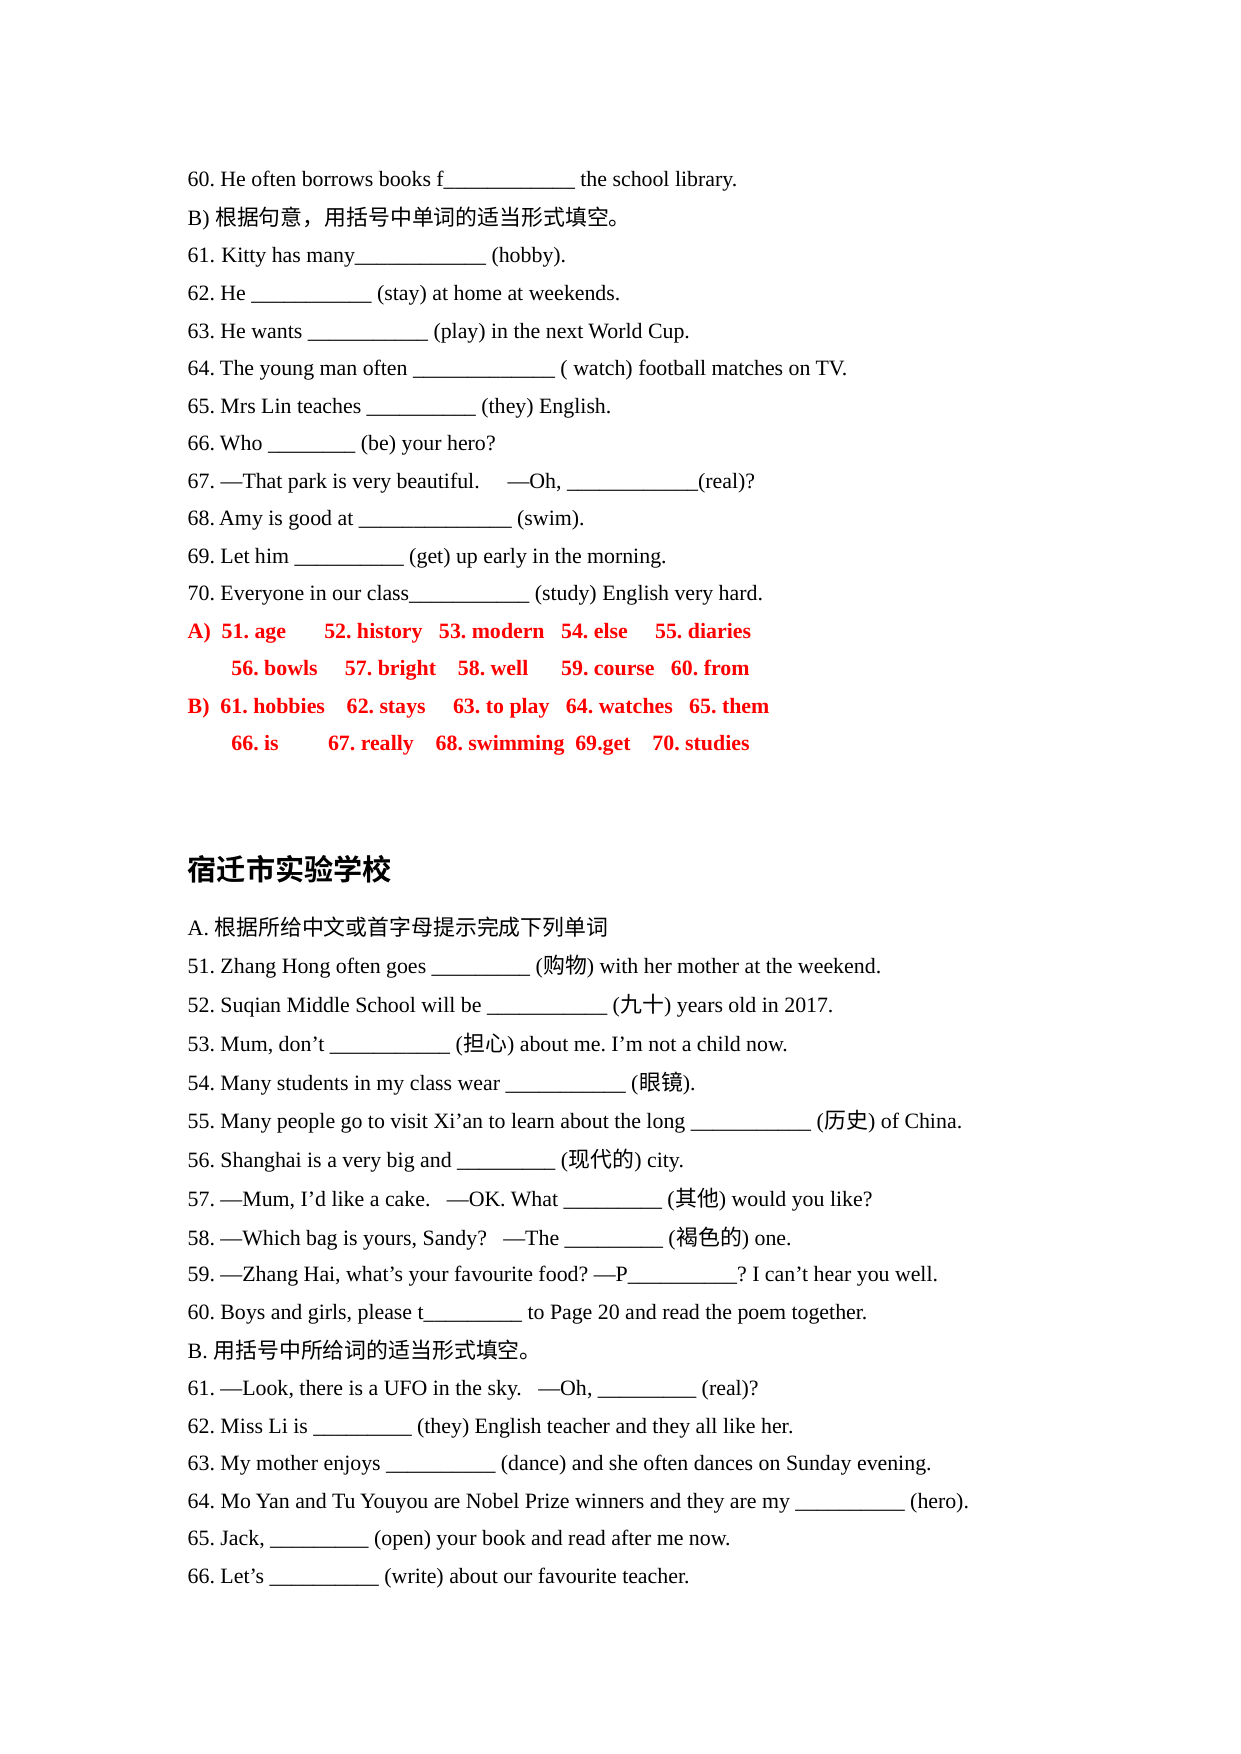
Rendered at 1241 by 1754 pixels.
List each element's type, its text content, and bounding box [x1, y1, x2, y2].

text 66. is 67. really 68. swimming 69.get 70. studies [187, 726, 1053, 759]
text 63. My mother enjoys __________ (dance) and she often dances on Sunday evening. [187, 1447, 1053, 1479]
text 68. Amy is good at ______________ (swim). [187, 501, 1053, 534]
text 53. Mum, don’t ___________ (担心) about me. I’m not a child now. [187, 1025, 1053, 1058]
text 54. Many students in my class wear ___________ (眼镜). [187, 1064, 1053, 1097]
text B. 用括号中所给词的适当形式填空。 [187, 1333, 1053, 1365]
text B) 61. hobbies 62. stays 63. to play 64. watches 65. them [187, 689, 1053, 721]
list 60. Boys and girls, please t_________ to Page 20 and read the poem together. [187, 1295, 1053, 1328]
text 67. —That park is very beautiful. —Oh, ____________(real)? [187, 464, 1053, 496]
text A) 51. age 52. history 53. modern 54. else 55. diaries [187, 614, 1053, 646]
text 58. —Which bag is yours, Sandy? —The _________ (褐色的) one. [187, 1219, 1053, 1252]
text 64. The young man often _____________ ( watch) football matches on TV. [187, 351, 1053, 384]
text 65. Mrs Lin teaches __________ (they) English. [187, 389, 1053, 421]
text 66. Let’s __________ (write) about our favourite teacher. [187, 1559, 1053, 1592]
text 66. Who ________ (be) your hero? [187, 426, 1053, 459]
text 51. Zhang Hong often goes _________ (购物) with her mother at the weekend. [187, 948, 1053, 980]
text 59. —Zhang Hai, what’s your favourite food? —P__________? I can’t hear you well. [187, 1258, 1053, 1290]
text 61. —Look, there is a UFO in the sky. —Oh, _________ (real)? [187, 1372, 1053, 1404]
text 57. —Mum, I’d like a cake. —OK. What _________ (其他) would you like? [187, 1180, 1053, 1213]
text 61. Kitty has many____________ (hobby). [187, 238, 1053, 271]
text 55. Many people go to visit Xi’an to learn about the long ___________ (历史) of China. [187, 1103, 1053, 1135]
text 62. He ___________ (stay) at home at weekends. [187, 276, 1053, 309]
text 62. Miss Li is _________ (they) English teacher and they all like her. [187, 1409, 1053, 1442]
text B) 根据句意，用括号中单词的适当形式填空。 [187, 199, 1053, 232]
text 63. He wants ___________ (play) in the next World Cup. [187, 314, 1053, 346]
text 64. Mo Yan and Tu Youyou are Nobel Prize winners and they are my __________ (hero). [187, 1484, 1053, 1517]
text 60. He often borrows books f____________ the school library. [187, 162, 1053, 194]
text 宿迁市实验学校 [187, 836, 1053, 901]
text A. 根据所给中文或首字母提示完成下列单词 [187, 909, 1053, 942]
text 70. Everyone in our class___________ (study) English very hard. [187, 576, 1053, 609]
text 56. Shanghai is a very big and _________ (现代的) city. [187, 1142, 1053, 1174]
text 69. Let him __________ (get) up early in the morning. [187, 539, 1053, 571]
text 65. Jack, _________ (open) your book and read after me now. [187, 1522, 1053, 1554]
list 52. Suqian Middle School will be ___________ (九十) years old in 2017. [187, 987, 1053, 1019]
text 56. bowls 57. bright 58. well 59. course 60. from [187, 651, 1053, 684]
